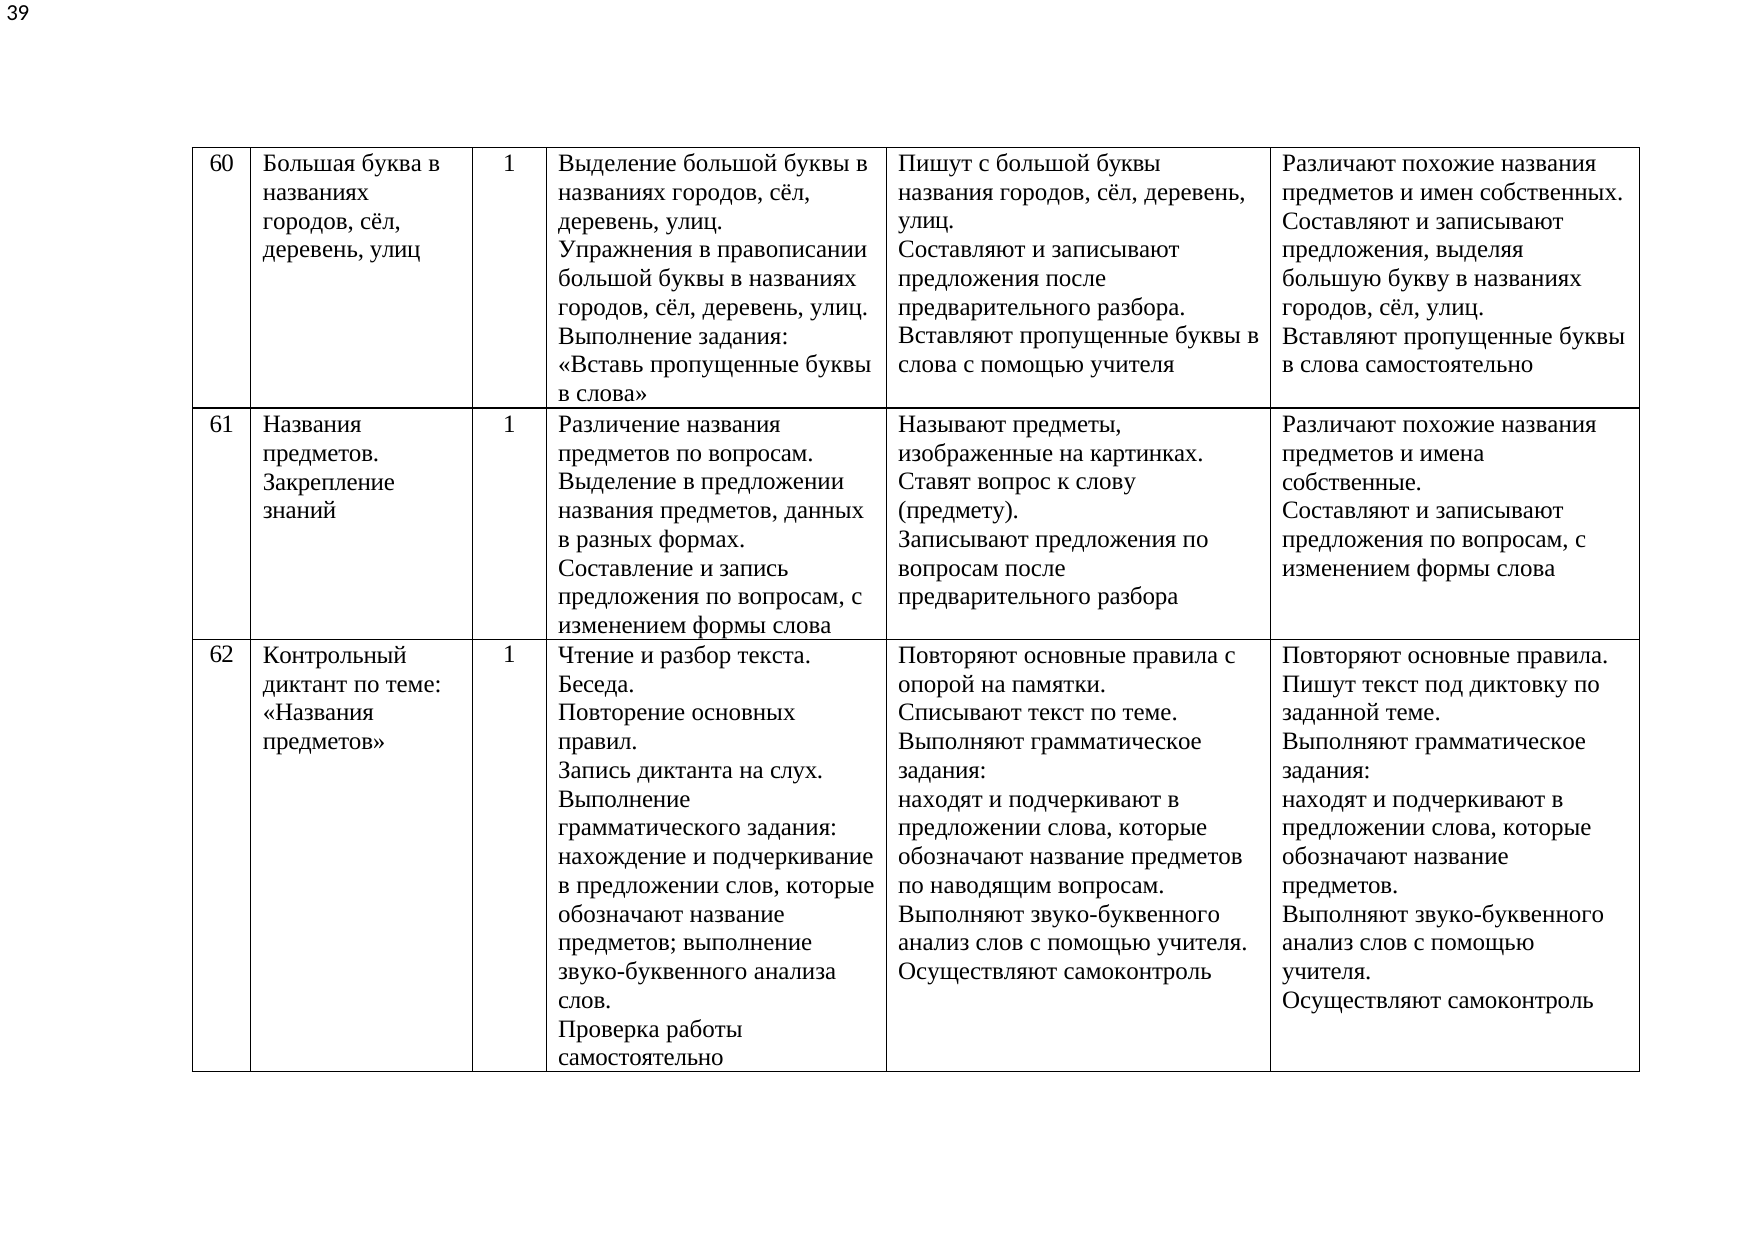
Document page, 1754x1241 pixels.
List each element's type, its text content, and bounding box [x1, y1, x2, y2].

table_cell Повторяют основные правила с опорой на памятки. Списывают текст по теме. Выполняют грамматическое задания: находят и подчеркивают в предложении слова, которые обозначают название предметов по наводящим вопросам. Выполняют звуко-буквенного анализ слов с помощью учителя. Осуществляют самоконтроль [887, 640, 1270, 1071]
table_cell 62 [193, 640, 250, 1071]
table_header 1 [473, 148, 546, 407]
table_header Выделение большой буквы в названиях городов, сёл, деревень, улиц. Упражнения в правописании большой буквы в названиях городов, сёл, деревень, улиц. Выполнение задания: «Вставь пропущенные буквы в слова» [547, 148, 886, 407]
table_cell 1 [473, 409, 546, 639]
table_header Большая буква в названиях городов, сёл, деревень, улиц [251, 148, 472, 407]
table_header Пишут с большой буквы названия городов, сёл, деревень, улиц. Составляют и записывают предложения после предварительного разбора. Вставляют пропущенные буквы в слова с помощью учителя [887, 148, 1270, 407]
table_cell Различают похожие названия предметов и имена собственные. Составляют и записывают предложения по вопросам, с изменением формы слова [1271, 409, 1639, 639]
table_cell Называют предметы, изображенные на картинках. Ставят вопрос к слову (предмету). Записывают предложения по вопросам после предварительного разбора [887, 409, 1270, 639]
table_cell 61 [193, 409, 250, 639]
table_cell Контрольный диктант по теме: «Названия предметов» [251, 640, 472, 1071]
table_cell Повторяют основные правила. Пишут текст под диктовку по заданной теме. Выполняют грамматическое задания: находят и подчеркивают в предложении слова, которые обозначают название предметов. Выполняют звуко-буквенного анализ слов с помощью учителя. Осуществляют самоконтроль [1271, 640, 1639, 1071]
table_cell Чтение и разбор текста. Беседа. Повторение основных правил. Запись диктанта на слух. Выполнение грамматического задания: нахождение и подчеркивание в предложении слов, которые обозначают название предметов; выполнение звуко-буквенного анализа слов. Проверка работы самостоятельно [547, 640, 886, 1071]
table_header Различают похожие названия предметов и имен собственных. Составляют и записывают предложения, выделяя большую букву в названиях городов, сёл, улиц. Вставляют пропущенные буквы в слова самостоятельно [1271, 148, 1639, 407]
table_cell Названия предметов. Закрепление знаний [251, 409, 472, 639]
table_cell 1 [473, 640, 546, 1071]
table_cell Различение названия предметов по вопросам. Выделение в предложении названия предметов, данных в разных формах. Составление и запись предложения по вопросам, с изменением формы слова [547, 409, 886, 639]
table_header 60 [193, 148, 250, 407]
